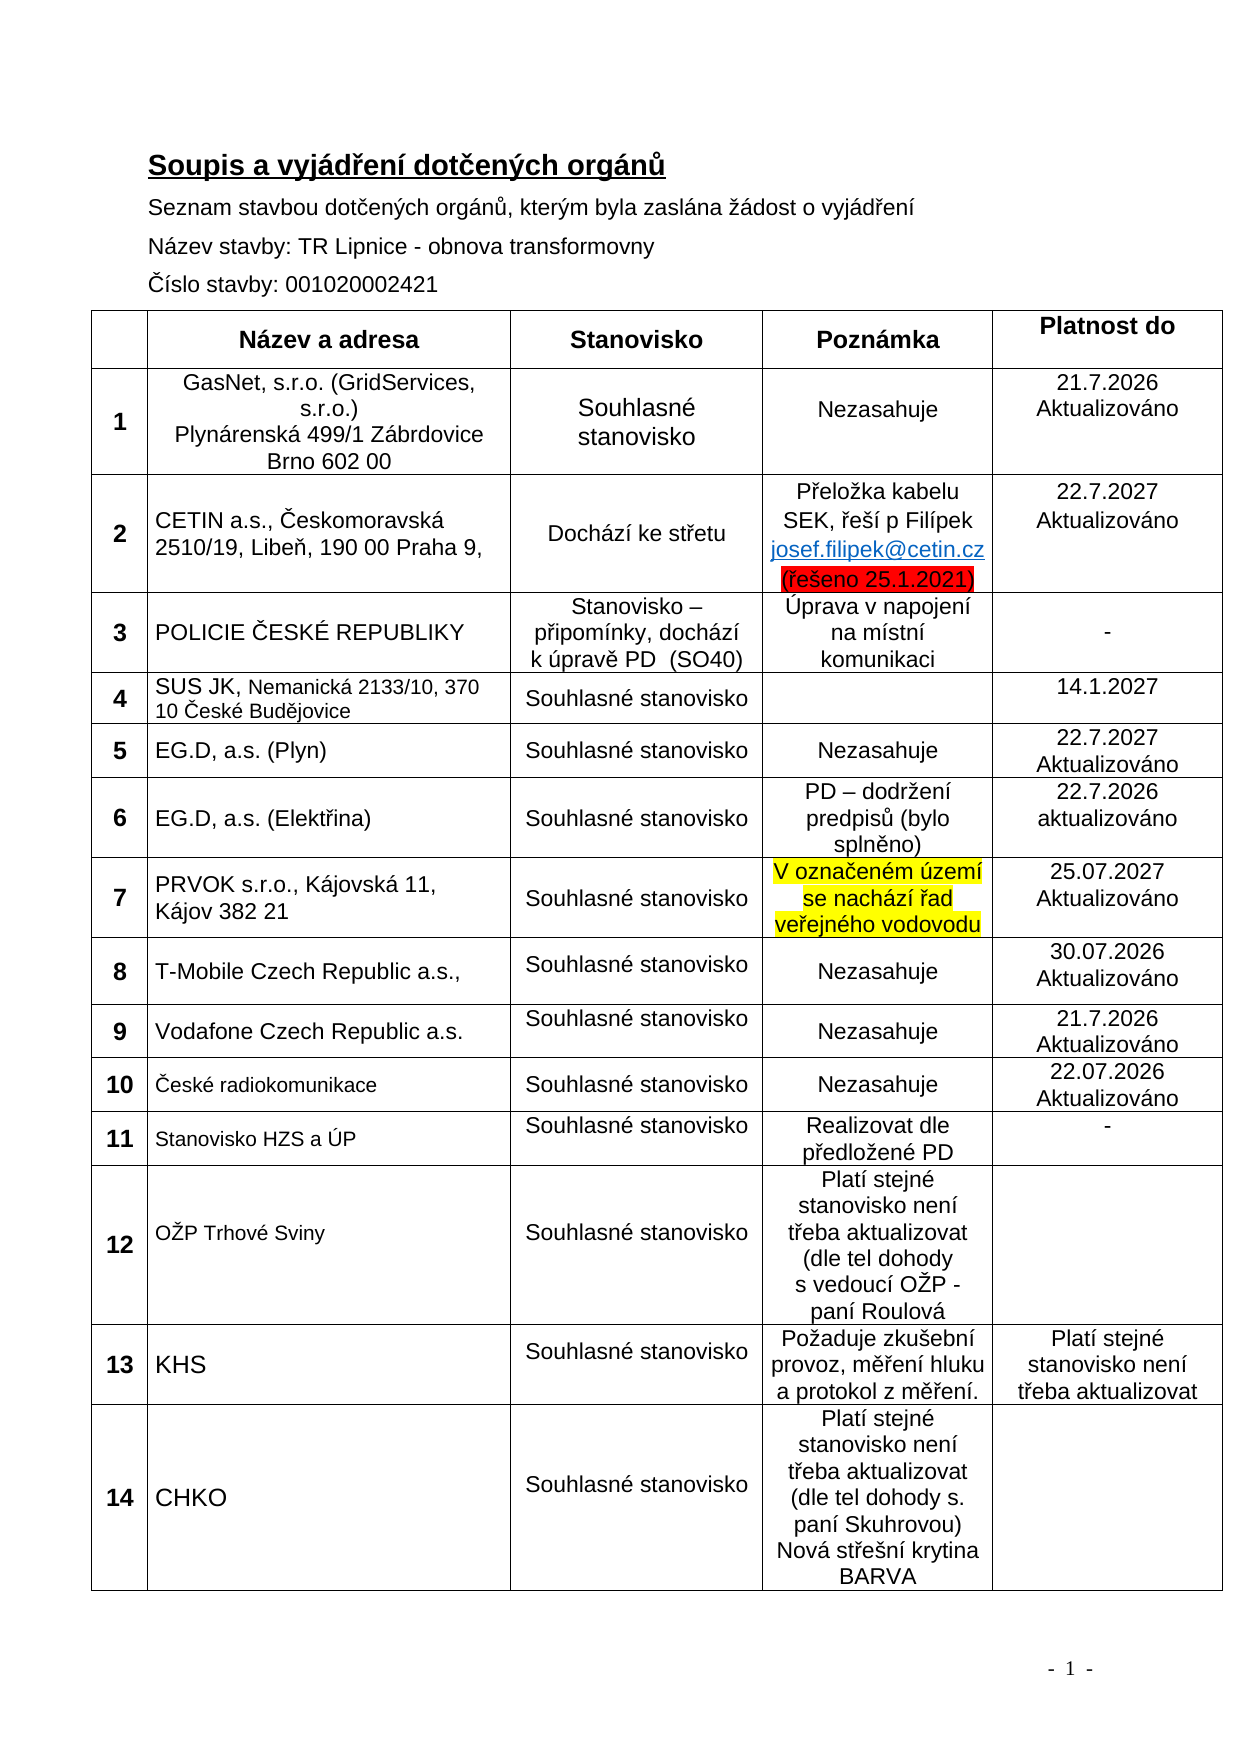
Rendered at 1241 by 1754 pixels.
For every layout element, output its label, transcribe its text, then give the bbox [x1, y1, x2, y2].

table_cell Nezasahuje [763, 1005, 992, 1057]
table_cell - [993, 1112, 1222, 1165]
table_header Platnost do [993, 311, 1222, 368]
table_cell 30.07.2026 Aktualizováno [993, 938, 1222, 1003]
table_cell České radiokomunikace [148, 1058, 510, 1111]
table_cell EG.D, a.s. (Elektřina) [148, 778, 510, 857]
table_cell Nezasahuje [763, 1058, 992, 1111]
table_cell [511, 1405, 762, 1589]
table_cell 4 [92, 673, 147, 723]
table_cell 21.7.2026 Aktualizováno [993, 369, 1222, 474]
table_cell 21.7.2026 Aktualizováno [993, 1005, 1222, 1057]
table_cell Požaduje zkušební provoz, měření hluku a protokol z měření. [763, 1325, 992, 1404]
table_cell 5 [92, 724, 147, 777]
table_cell Nezasahuje [763, 724, 992, 777]
table_cell Souhlasné stanovisko [511, 369, 762, 474]
table_cell POLICIE ČESKÉ REPUBLIKY [148, 593, 510, 672]
table_cell Stanovisko – připomínky, dochází k úpravě PD (SO40) [511, 593, 762, 672]
table_cell T-Mobile Czech Republic a.s., [148, 938, 510, 1003]
table_cell Souhlasné stanovisko [511, 724, 762, 777]
table_cell 7 [92, 858, 147, 937]
table_cell 14 [92, 1405, 147, 1589]
table_cell Úprava v napojení na místní komunikaci [763, 593, 992, 672]
table_cell Nezasahuje [763, 938, 992, 1003]
table_cell 11 [92, 1112, 147, 1165]
table_cell 22.07.2026 Aktualizováno [993, 1058, 1222, 1111]
table_cell Platí stejné stanovisko není třeba aktualizovat (dle tel dohody s. paní Skuhrovou) Nová střešní krytina BARVA [763, 1405, 992, 1589]
table_cell Souhlasné stanovisko [511, 673, 762, 723]
table_cell Souhlasné stanovisko [511, 1005, 762, 1057]
table_cell CETIN a.s., Českomoravská 2510/19, Libeň, 190 00 Praha 9, [148, 475, 510, 592]
table_cell SUS JK, Nemanická 2133/10, 370 10 České Budějovice [148, 673, 510, 723]
table_cell [993, 1405, 1222, 1589]
text Seznam stavbou dotčených orgánů, kterým byla zaslána žádost o vyjádření [148, 194, 1092, 220]
text Název stavby: TR Lipnice - obnova transformovny [148, 233, 1092, 259]
table_cell Platí stejné stanovisko není třeba aktualizovat [993, 1325, 1222, 1404]
table_cell Souhlasné stanovisko [511, 1166, 762, 1324]
table_header Poznámka [763, 311, 992, 368]
table_header [92, 311, 147, 368]
table_cell CHKO [148, 1405, 510, 1589]
table_header Název a adresa [148, 311, 510, 368]
table_cell 8 [92, 938, 147, 1003]
table_cell Vodafone Czech Republic a.s. [148, 1005, 510, 1057]
table_cell 13 [92, 1325, 147, 1404]
table_cell Stanovisko HZS a ÚP [148, 1112, 510, 1165]
table_cell [763, 673, 992, 723]
table_cell Dochází ke střetu [511, 475, 762, 592]
table_cell 22.7.2026 aktualizováno [993, 778, 1222, 857]
table_cell Souhlasné stanovisko [511, 778, 762, 857]
table_cell 14.1.2027 [993, 673, 1222, 723]
table_cell Souhlasné stanovisko [511, 1325, 762, 1404]
table_cell Přeložka kabelu SEK, řeší p Filípek josef.filipek@cetin.cz (řešeno 25.1.2021) [763, 475, 992, 592]
table_header Stanovisko [511, 311, 762, 368]
table_cell V označeném území se nachází řad veřejného vodovodu [763, 858, 992, 937]
table_cell 9 [92, 1005, 147, 1057]
table_cell PRVOK s.r.o., Kájovská 11, Kájov 382 21 [148, 858, 510, 937]
text Číslo stavby: 001020002421 [148, 271, 1092, 298]
table_cell OŽP Trhové Sviny [148, 1166, 510, 1324]
table_cell PD – dodržení predpisů (bylo splněno) [763, 778, 992, 857]
table_cell 12 [92, 1166, 147, 1324]
table_cell Souhlasné stanovisko [511, 1058, 762, 1111]
table_cell [993, 1166, 1222, 1324]
table_cell EG.D, a.s. (Plyn) [148, 724, 510, 777]
table_cell 22.7.2027 Aktualizováno [993, 475, 1222, 592]
table_cell 10 [92, 1058, 147, 1111]
table_cell GasNet, s.r.o. (GridServices, s.r.o.) Plynárenská 499/1 Zábrdovice Brno 602 00 [148, 369, 510, 474]
table_cell 22.7.2027 Aktualizováno [993, 724, 1222, 777]
table_cell - [993, 593, 1222, 672]
table_cell 6 [92, 778, 147, 857]
table_cell Souhlasné stanovisko [511, 938, 762, 1003]
table_cell Souhlasné stanovisko [511, 1112, 762, 1165]
table_cell 2 [92, 475, 147, 592]
table_cell Nezasahuje [763, 369, 992, 474]
table_cell Platí stejné stanovisko není třeba aktualizovat (dle tel dohody s vedoucí OŽP - paní Roulová [763, 1166, 992, 1324]
table_cell Realizovat dle předložené PD [763, 1112, 992, 1165]
table_cell KHS [148, 1325, 510, 1404]
text Soupis a vyjádření dotčených orgánů [148, 148, 1092, 181]
table_cell 3 [92, 593, 147, 672]
table_cell 25.07.2027 Aktualizováno [993, 858, 1222, 937]
table_cell 1 [92, 369, 147, 474]
table_cell Souhlasné stanovisko [511, 858, 762, 937]
